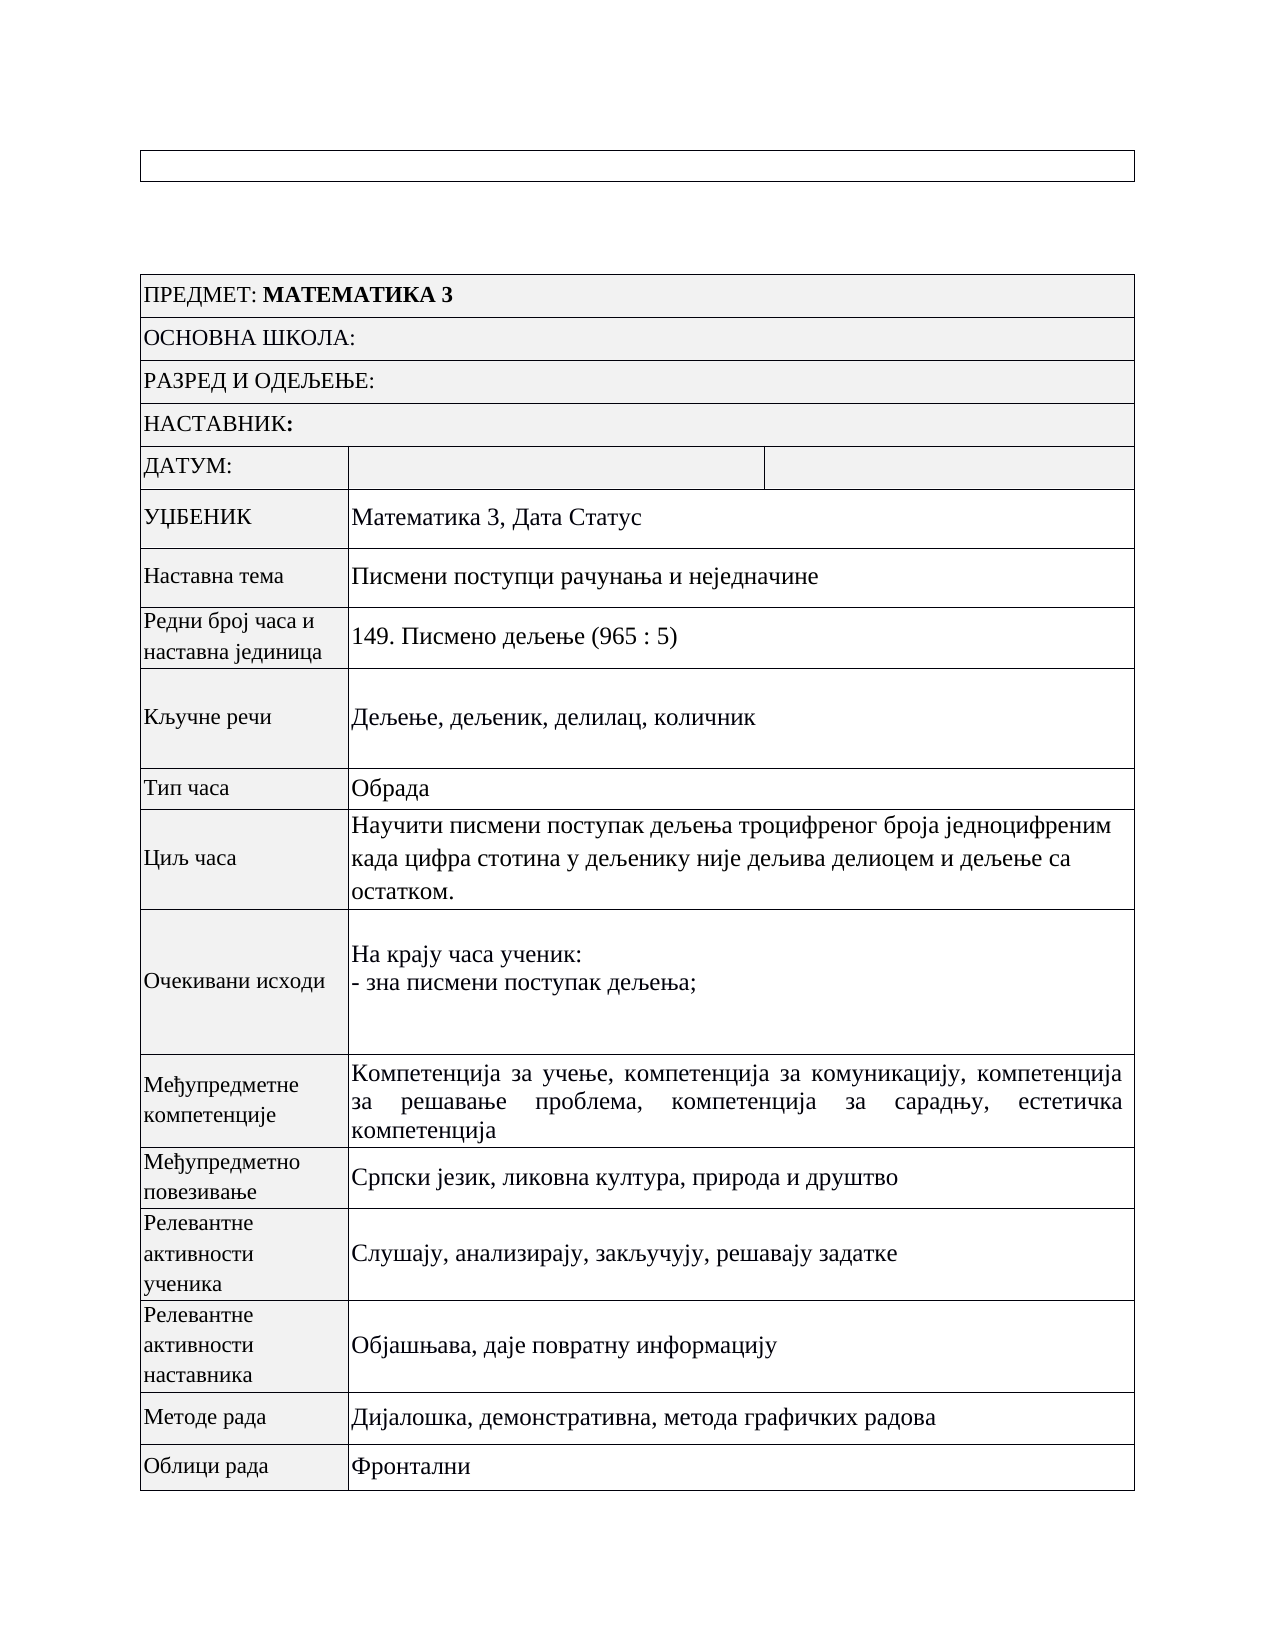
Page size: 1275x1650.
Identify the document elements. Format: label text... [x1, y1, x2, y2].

table_cell РАЗРЕД И ОДЕЉЕЊЕ: [141, 361, 1134, 403]
table_cell ДАТУМ: [141, 447, 348, 488]
table_cell Mатематика 3, Дата Статус [349, 490, 1134, 547]
table_cell УЏБЕНИК [141, 490, 348, 547]
table_cell Писмени поступци рачунања и неједначине [349, 549, 1134, 607]
table_cell Методе рада [141, 1393, 348, 1444]
table_cell [141, 151, 1134, 181]
table_cell Компетенција за учење, компетенција за комуникацију, компетенција за решавање проблема, компетенција за сарадњу, естетичка компетенција [349, 1055, 1134, 1147]
table_cell Објашњава, даје повратну информацију [349, 1301, 1134, 1392]
table_cell Обрада [349, 769, 1134, 809]
table_cell Релевантне активности ученика [141, 1209, 348, 1300]
table_cell [349, 447, 764, 488]
table_cell Облици рада [141, 1445, 348, 1490]
table_cell Међупредметне компетенције [141, 1055, 348, 1147]
table_header ПРЕДМЕТ: МАТЕМАТИКА 3 [141, 275, 1134, 317]
table_cell Циљ часа [141, 810, 348, 909]
table_cell Очекивани исходи [141, 910, 348, 1054]
table_cell Тип часа [141, 769, 348, 809]
table_cell Дељење, дељеник, делилац, количник [349, 669, 1134, 768]
table_cell НАСТАВНИК: [141, 404, 1134, 446]
table_cell ОСНОВНА ШКОЛА: [141, 318, 1134, 360]
table_cell Редни број часа и наставна јединица [141, 608, 348, 668]
table_cell Дијалошка, демонстративна, метода графичких радова [349, 1393, 1134, 1444]
table_cell Научити писмени поступак дељења троцифреног броја једноцифреним када цифра стотина у дељенику није дељива делиоцем и дељење са остатком. [349, 810, 1134, 909]
table_cell Међупредметно повезивање [141, 1148, 348, 1208]
table_cell На крају часа ученик: - зна писмени поступак дељења; [349, 910, 1134, 1054]
table_cell Фронтални [349, 1445, 1134, 1490]
table_cell [765, 447, 1134, 488]
table_cell 149. Писмено дељење (965 : 5) [349, 608, 1134, 668]
table_cell Наставна тема [141, 549, 348, 607]
table_cell Слушају, анализирају, закључују, решавају задатке [349, 1209, 1134, 1300]
table_cell Релевантне активности наставника [141, 1301, 348, 1392]
table_cell Српски језик, ликовна култура, природа и друштво [349, 1148, 1134, 1208]
table_cell Кључне речи [141, 669, 348, 768]
